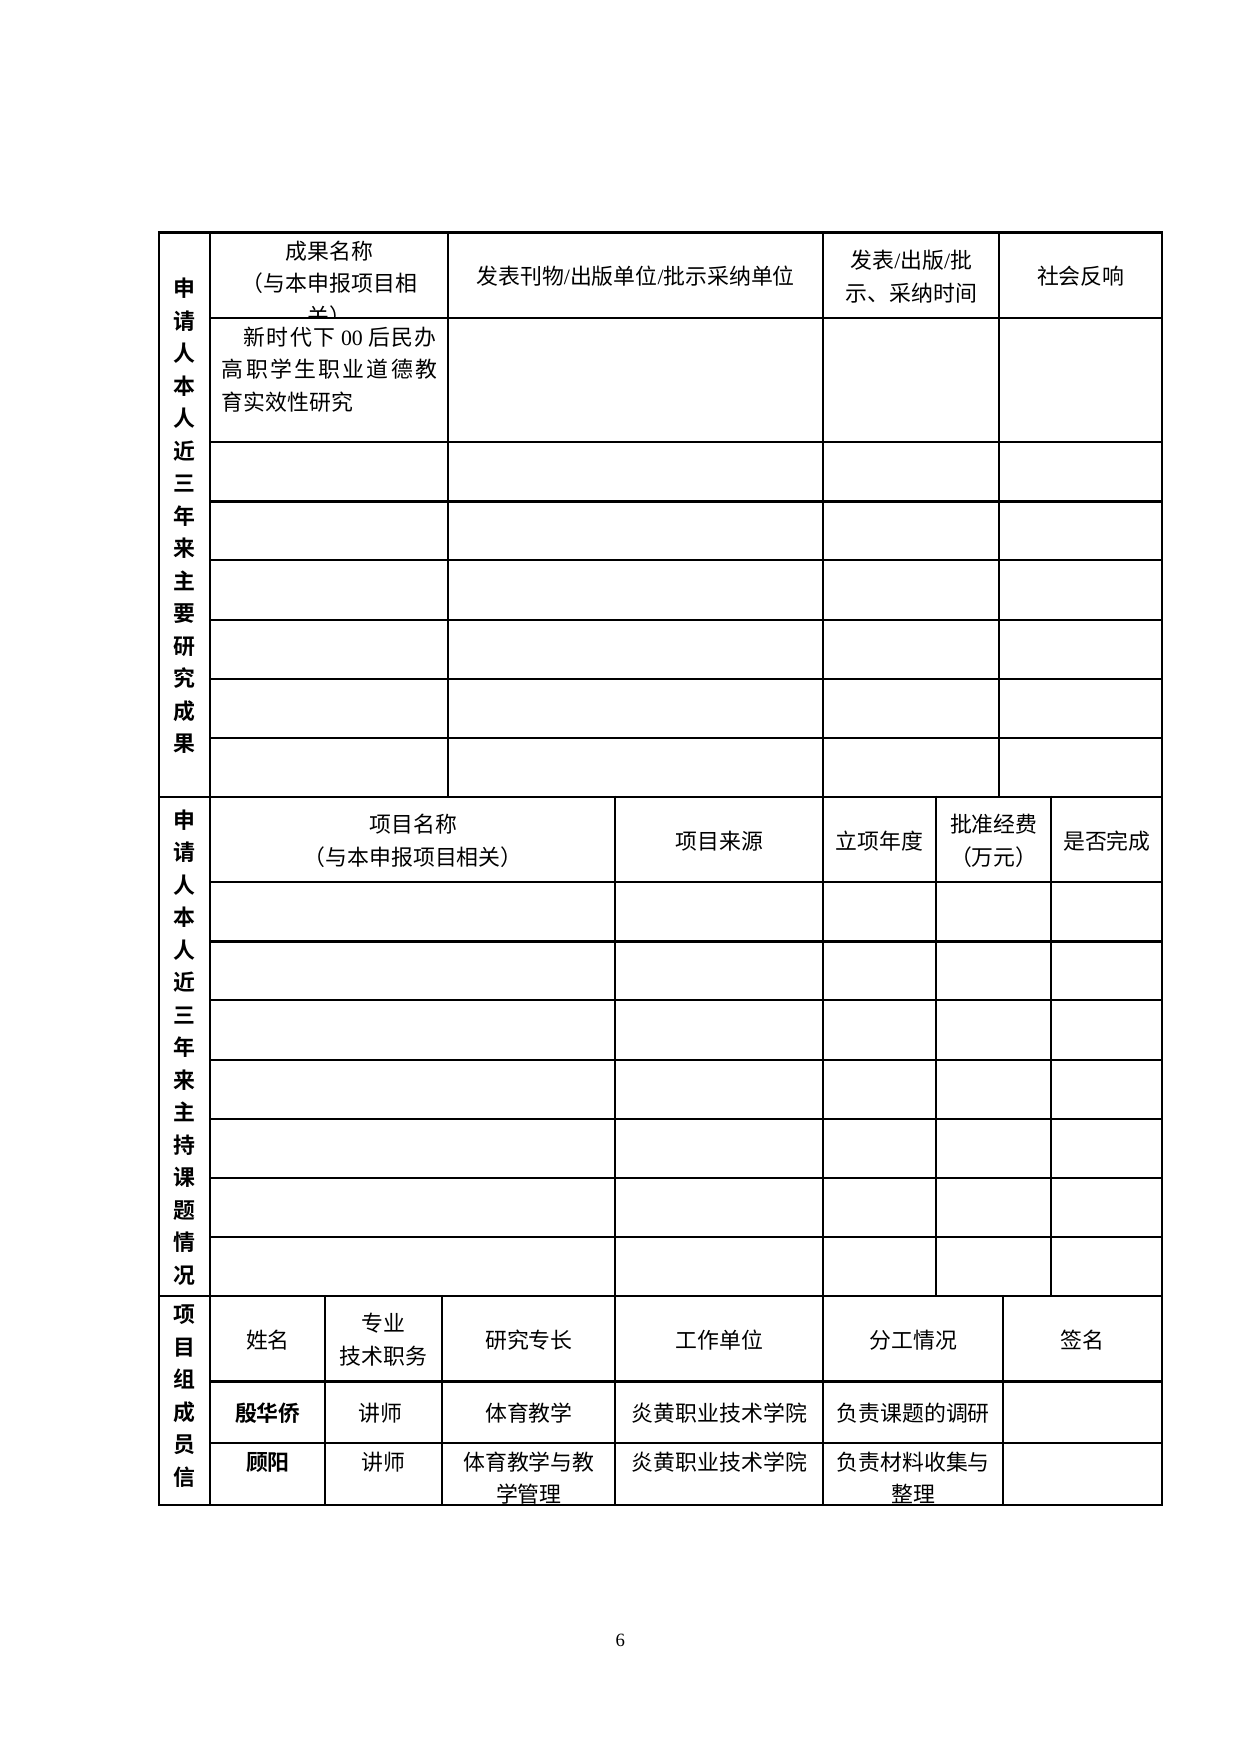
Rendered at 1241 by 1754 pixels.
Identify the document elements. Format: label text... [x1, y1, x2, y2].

table_cell [449, 561, 822, 618]
table_cell [449, 443, 822, 500]
table_cell [211, 680, 447, 737]
table_header 申请人本人近三年来主要研 究成果 [160, 234, 209, 796]
table_cell [937, 1238, 1050, 1295]
table_cell 体育教学与教学管理 [443, 1444, 614, 1504]
table_cell 项目组成员信息 [160, 1297, 209, 1504]
table_cell [824, 680, 998, 737]
table_cell [616, 1238, 822, 1295]
table_cell 炎黄职业技术学院 [616, 1383, 822, 1442]
table_cell [211, 1238, 614, 1295]
table_cell 分工情况 [824, 1297, 1002, 1380]
table_cell [1000, 319, 1161, 441]
table_cell [937, 883, 1050, 940]
table_cell [1052, 1120, 1161, 1177]
table_cell 专业 技术职务 [326, 1297, 441, 1380]
table_cell [1052, 1061, 1161, 1117]
table_cell [616, 883, 822, 940]
table_cell [824, 561, 998, 618]
table_cell [937, 1120, 1050, 1177]
table_cell [616, 1120, 822, 1177]
table_cell [211, 1179, 614, 1236]
table_cell [449, 680, 822, 737]
table_cell 项目来源 [616, 798, 822, 881]
table_cell [1000, 680, 1161, 737]
table_cell [824, 319, 998, 441]
table_cell [1052, 1179, 1161, 1236]
table_cell [824, 1120, 935, 1177]
table_cell [449, 621, 822, 677]
table_cell [211, 883, 614, 940]
table_cell [211, 739, 447, 796]
table_cell [616, 943, 822, 999]
table_cell [211, 943, 614, 999]
table_cell [211, 1061, 614, 1117]
table_cell [1052, 943, 1161, 999]
table_cell [1052, 883, 1161, 940]
table_cell [824, 503, 998, 559]
table_cell 批准经费（万元） [937, 798, 1050, 881]
table_cell [824, 943, 935, 999]
table_cell [824, 1001, 935, 1058]
table_cell 申请人本人近三年来主持课题情况 [160, 798, 209, 1295]
table_header 成果名称 （与本申报项目相关） [211, 234, 447, 317]
table_cell [211, 503, 447, 559]
table_cell [1000, 621, 1161, 677]
table_cell 研究专长 [443, 1297, 614, 1380]
table_cell [937, 1001, 1050, 1058]
table_cell [211, 1120, 614, 1177]
table_cell [824, 1061, 935, 1117]
table_cell [824, 883, 935, 940]
table_cell [211, 621, 447, 677]
table_cell 顾阳 [211, 1444, 324, 1504]
table_cell [616, 1061, 822, 1117]
table_cell 负责材料收集与整理 [824, 1444, 1002, 1504]
table_cell 体育教学 [443, 1383, 614, 1442]
table_cell [1004, 1444, 1161, 1504]
table_cell 签名 [1004, 1297, 1161, 1380]
table_cell [937, 1179, 1050, 1236]
table_cell [1000, 739, 1161, 796]
table_cell [824, 443, 998, 500]
table_cell [449, 319, 822, 441]
table_cell [1004, 1383, 1161, 1442]
table_cell 负责课题的调研 [824, 1383, 1002, 1442]
table_cell 是否完成 [1052, 798, 1161, 881]
table_cell [1000, 503, 1161, 559]
table_cell [1000, 561, 1161, 618]
table_cell 工作单位 [616, 1297, 822, 1380]
table_cell 姓名 [211, 1297, 324, 1380]
table_cell [824, 739, 998, 796]
table_cell [211, 443, 447, 500]
table_cell [937, 943, 1050, 999]
table_cell 讲师 [326, 1383, 441, 1442]
table_cell [211, 561, 447, 618]
table_cell 项目名称 （与本申报项目相关） [211, 798, 614, 881]
table_cell 炎黄职业技术学院 [616, 1444, 822, 1504]
table_header 社会反响 [1000, 234, 1161, 317]
table_cell [211, 1001, 614, 1058]
table_cell 讲师 [326, 1444, 441, 1504]
table_cell [1000, 443, 1161, 500]
table_cell [449, 739, 822, 796]
table_cell [1052, 1238, 1161, 1295]
table_header 发表/出版/批示、采纳时间 [824, 234, 998, 317]
table_cell [616, 1179, 822, 1236]
table_cell 立项年度 [824, 798, 935, 881]
table_cell 新时代下00后民办高职学生职业道德教育实效性研究 [211, 319, 447, 441]
table_cell [824, 621, 998, 677]
table_cell [824, 1238, 935, 1295]
table_cell [1052, 1001, 1161, 1058]
table_header 发表刊物/出版单位/批示采纳单位 [449, 234, 822, 317]
table_cell [449, 503, 822, 559]
table_cell [616, 1001, 822, 1058]
table_cell 殷华侨 [211, 1383, 324, 1442]
table_cell [937, 1061, 1050, 1117]
table_cell [824, 1179, 935, 1236]
